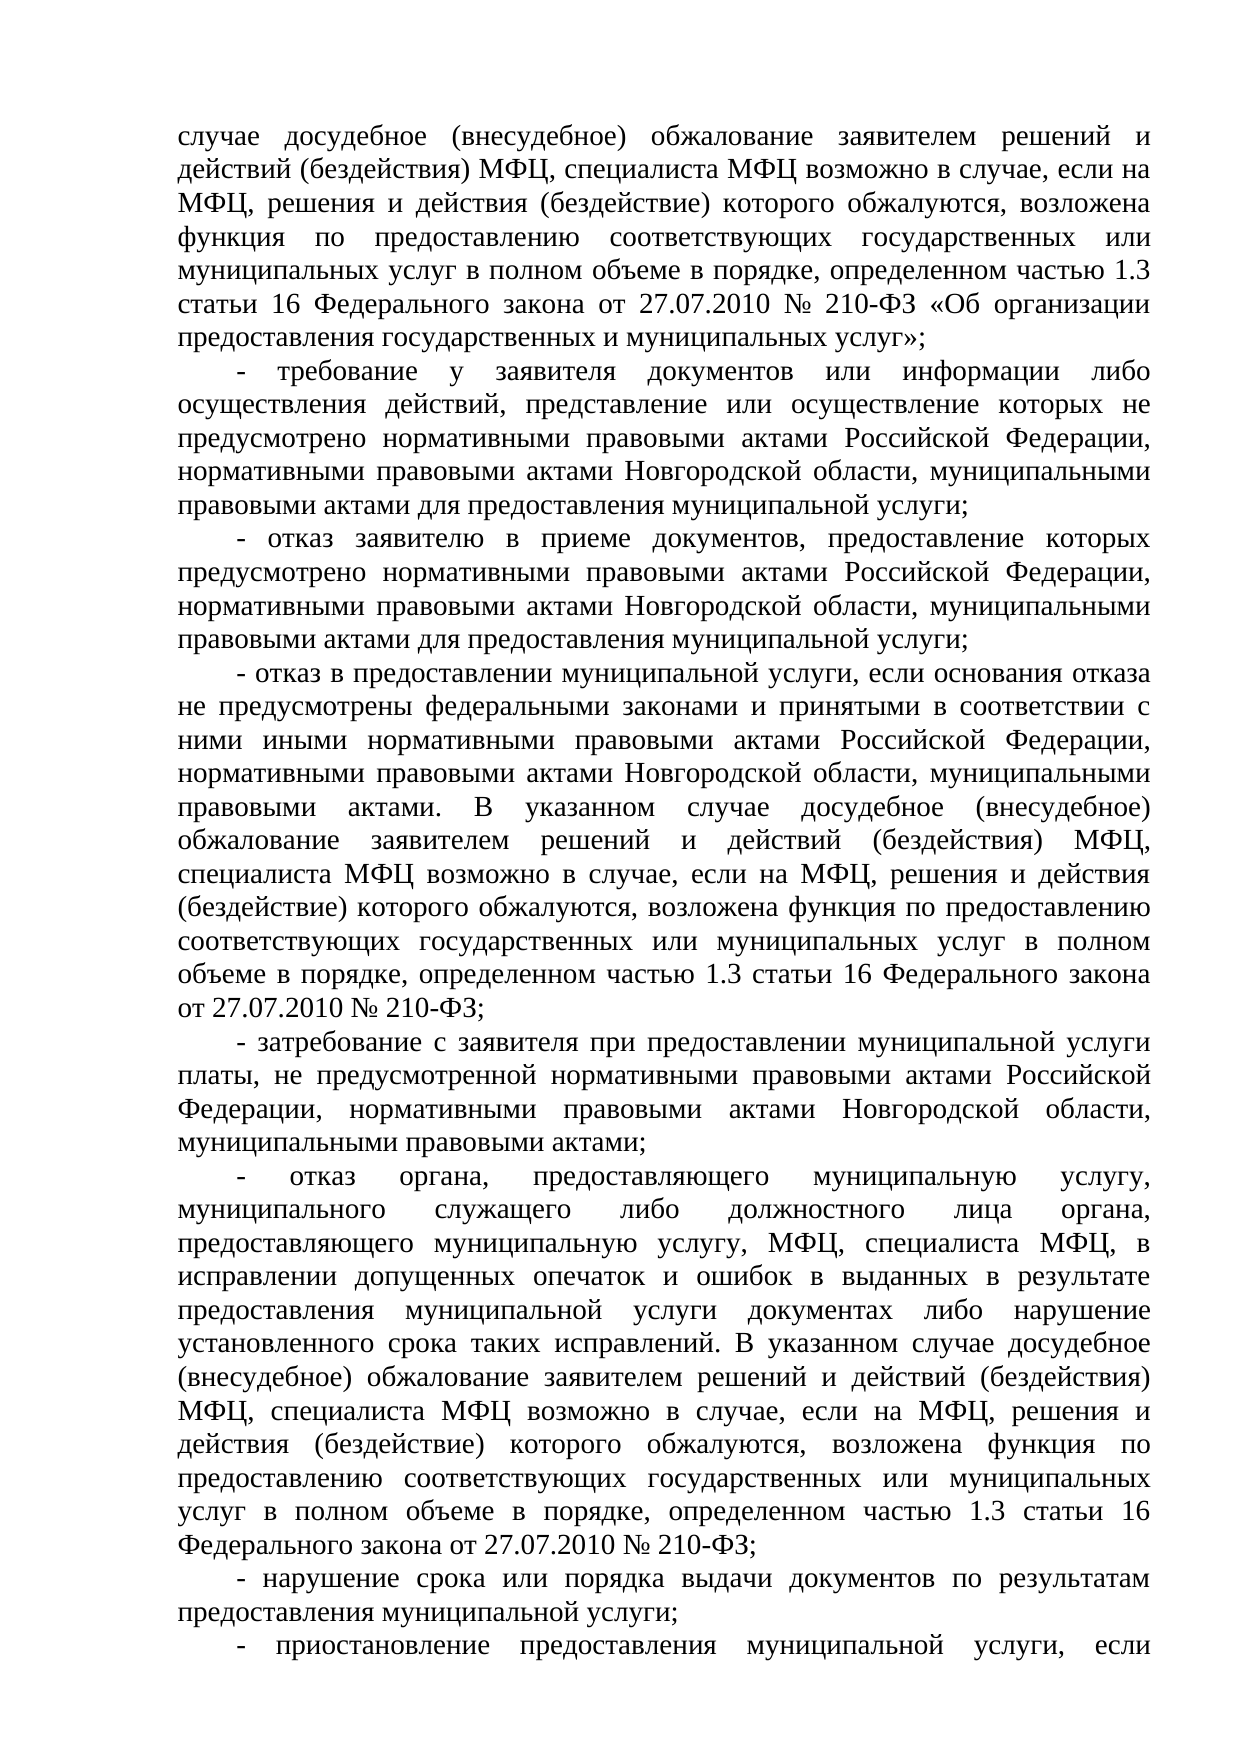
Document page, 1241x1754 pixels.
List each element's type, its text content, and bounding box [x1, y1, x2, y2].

text - отказ заявителю в приеме документов, предоставление которых предусмотрено нормативными правовыми актами Российской Федерации, нормативными правовыми актами Новгородской области, муниципальными правовыми актами для предоставления муниципальной услуги; [177, 521, 1152, 655]
text - отказ в предоставлении муниципальной услуги, если основания отказа не предусмотрены федеральными законами и принятыми в соответствии с ними иными нормативными правовыми актами Российской Федерации, нормативными правовыми актами Новгородской области, муниципальными правовыми актами. В указанном случае досудебное (внесудебное) обжалование заявителем решений и действий (бездействия) МФЦ, специалиста МФЦ возможно в случае, если на МФЦ, решения и действия (бездействие) которого обжалуются, возложена функция по предоставлению соответствующих государственных или муниципальных услуг в полном объеме в порядке, определенном частью 1.3 статьи 16 Федерального закона от 27.07.2010 № 210-ФЗ; [177, 655, 1152, 1024]
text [177, 1627, 1152, 1661]
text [177, 118, 1152, 353]
text - затребование с заявителя при предоставлении муниципальной услуги платы, не предусмотренной нормативными правовыми актами Российской Федерации, нормативными правовыми актами Новгородской области, муниципальными правовыми актами; [177, 1024, 1152, 1158]
text - нарушение срока или порядка выдачи документов по результатам предоставления муниципальной услуги; [177, 1560, 1152, 1627]
text - отказ органа, предоставляющего муниципальную услугу, муниципального служащего либо должностного лица органа, предоставляющего муниципальную услугу, МФЦ, специалиста МФЦ, в исправлении допущенных опечаток и ошибок в выданных в результате предоставления муниципальной услуги документах либо нарушение установленного срока таких исправлений. В указанном случае досудебное (внесудебное) обжалование заявителем решений и действий (бездействия) МФЦ, специалиста МФЦ возможно в случае, если на МФЦ, решения и действия (бездействие) которого обжалуются, возложена функция по предоставлению соответствующих государственных или муниципальных услуг в полном объеме в порядке, определенном частью 1.3 статьи 16 Федерального закона от 27.07.2010 № 210-ФЗ; [177, 1158, 1152, 1560]
text - требование у заявителя документов или информации либо осуществления действий, представление или осуществление которых не предусмотрено нормативными правовыми актами Российской Федерации, нормативными правовыми актами Новгородской области, муниципальными правовыми актами для предоставления муниципальной услуги; [177, 353, 1152, 521]
